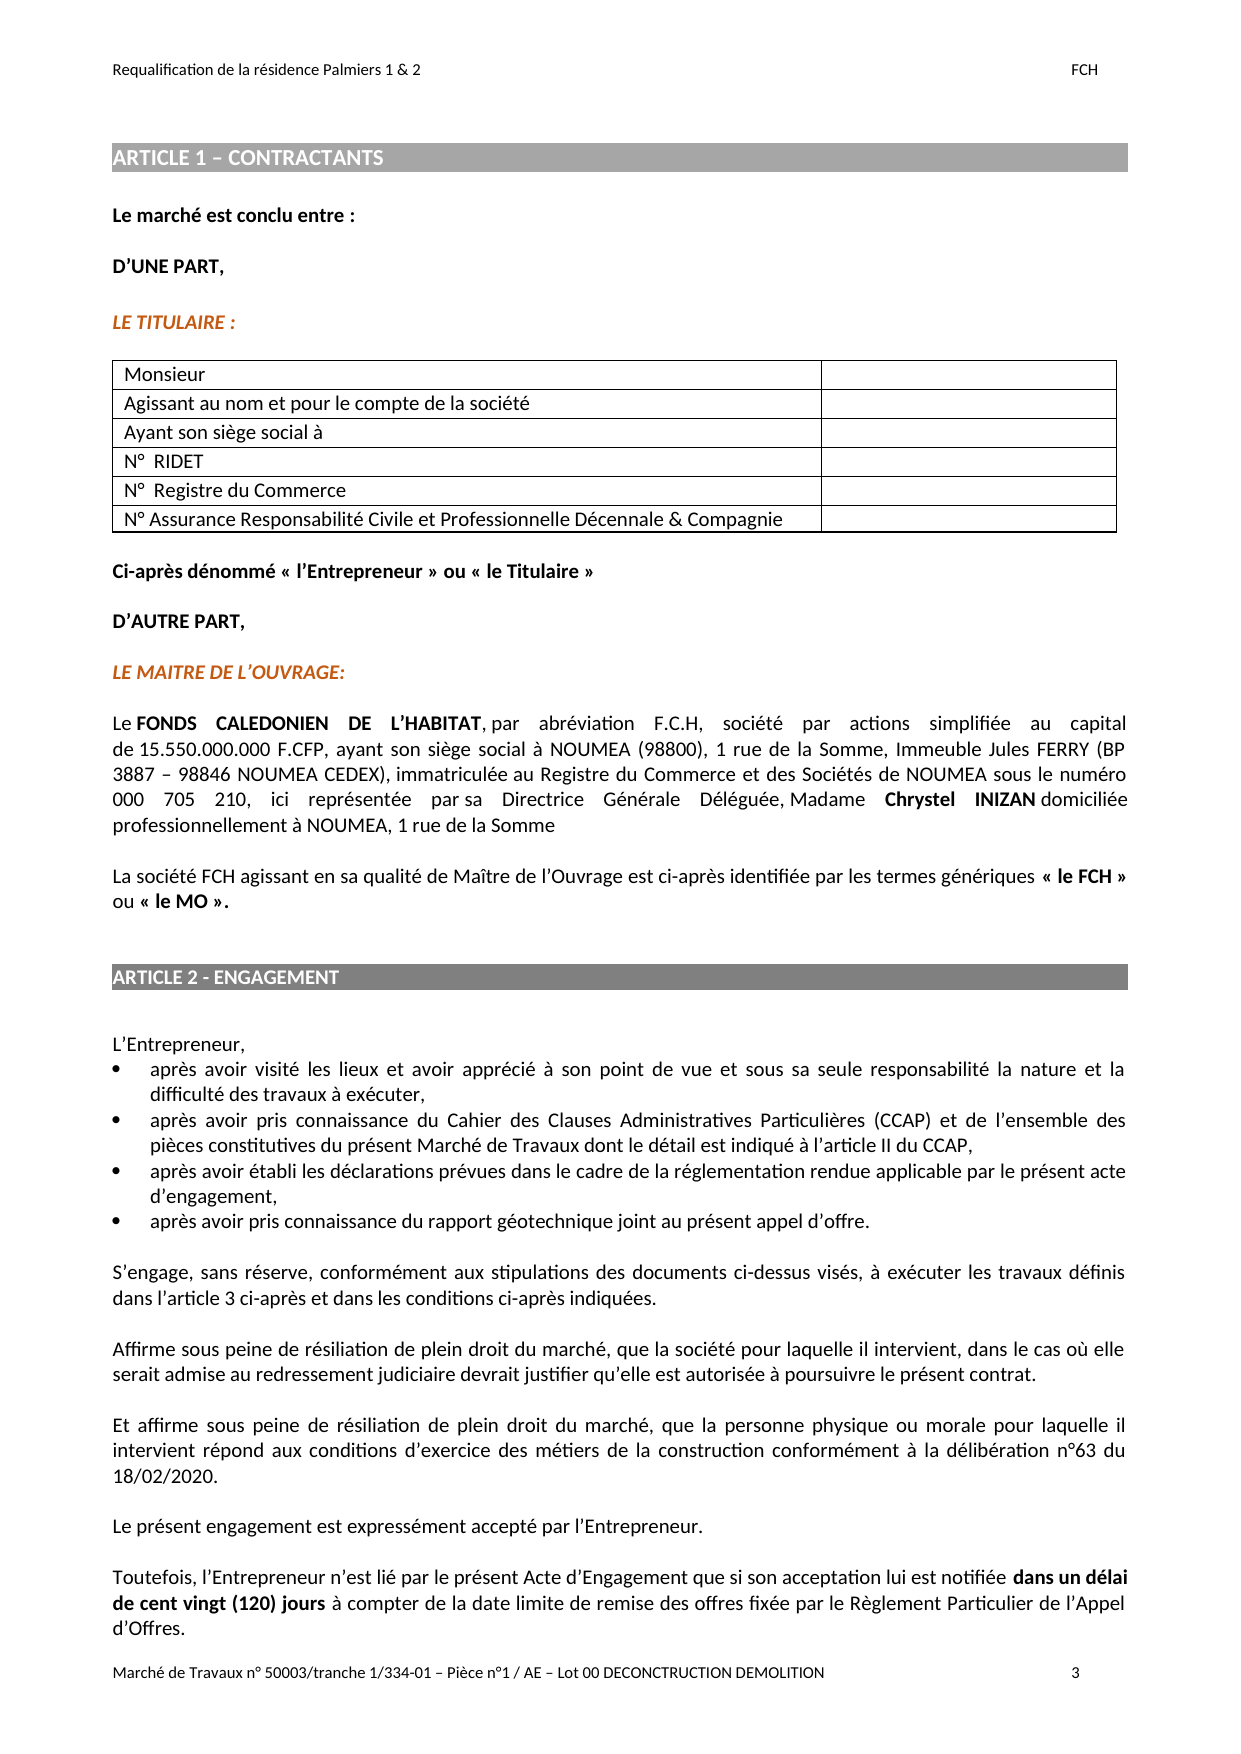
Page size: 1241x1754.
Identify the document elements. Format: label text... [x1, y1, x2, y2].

table_header Monsieur [113, 361, 821, 389]
text Toutefois, l’Entrepreneur n’est lié par le présent Acte d’Engagement que si son acceptation lui est notifiée dans un délai de cent vingt (120) jours à compter de la date limite de remise des offres fixée par le Règlement Particulier de l’Appel d’Offres. [112, 1564, 1128, 1641]
text L’Entrepreneur, [112, 1031, 1128, 1056]
table_cell N° Assurance Responsabilité Civile et Professionnelle Décennale & Compagnie [113, 506, 821, 531]
table_cell [822, 506, 1116, 531]
text LE TITULAIRE : [112, 309, 1128, 334]
table_header [822, 361, 1116, 389]
table_cell [822, 448, 1116, 476]
text ARTICLE 2 - ENGAGEMENT [112, 964, 1128, 990]
text Le marché est conclu entre : [112, 202, 1128, 227]
list après avoir pris connaissance du rapport géotechnique joint au présent appel d’offre. [112, 1209, 1128, 1234]
table_cell [822, 390, 1116, 418]
table_cell N° Registre du Commerce [113, 477, 821, 505]
list après avoir visité les lieux et avoir apprécié à son point de vue et sous sa seule responsabilité la nature et la difficulté des travaux à exécuter, [112, 1056, 1128, 1107]
text ARTICLE 1 – CONTRACTANTS [112, 143, 1128, 172]
table_cell N° RIDET [113, 448, 821, 476]
text Le présent engagement est expressément accepté par l’Entrepreneur. [112, 1514, 1128, 1539]
table_cell [822, 419, 1116, 447]
text La société FCH agissant en sa qualité de Maître de l’Ouvrage est ci-après identifiée par les termes génériques « le FCH » ou « le MO ». [112, 863, 1128, 914]
table_cell Ayant son siège social à [113, 419, 821, 447]
text D’AUTRE PART, [112, 609, 1128, 634]
text LE MAITRE DE L’OUVRAGE: [112, 659, 1128, 685]
text S’engage, sans réserve, conformément aux stipulations des documents ci-dessus visés, à exécuter les travaux définis dans l’article 3 ci-après et dans les conditions ci-après indiquées. [112, 1259, 1128, 1310]
text Affirme sous peine de résiliation de plein droit du marché, que la société pour laquelle il intervient, dans le cas où elle serait admise au redressement judiciaire devrait justifier qu’elle est autorisée à poursuivre le présent contrat. [112, 1336, 1128, 1387]
text Ci-après dénommé « l’Entrepreneur » ou « le Titulaire » [112, 558, 1128, 583]
table_cell [822, 477, 1116, 505]
list après avoir pris connaissance du Cahier des Clauses Administratives Particulières (CCAP) et de l’ensemble des pièces constitutives du présent Marché de Travaux dont le détail est indiqué à l’article II du CCAP, [112, 1107, 1128, 1158]
list après avoir établi les déclarations prévues dans le cadre de la réglementation rendue applicable par le présent acte d’engagement, [112, 1158, 1128, 1209]
text Le FONDS CALEDONIEN DE L’HABITAT, par abréviation F.C.H, société par actions simplifiée au capital de 15.550.000.000 F.CFP, ayant son siège social à NOUMEA (98800), 1 rue de la Somme, Immeuble Jules FERRY (BP 3887 – 98846 NOUMEA CEDEX), immatriculée au Registre du Commerce et des Sociétés de NOUMEA sous le numéro 000 705 210, ici représentée par sa Directrice Générale Déléguée, Madame Chrystel INIZAN domiciliée professionnellement à NOUMEA, 1 rue de la Somme [556, 787, 1128, 837]
list Et affirme sous peine de résiliation de plein droit du marché, que la personne physique ou morale pour laquelle il intervient répond aux conditions d’exercice des métiers de la construction conformément à la délibération n°63 du 18/02/2020. [112, 1412, 1128, 1488]
text D’UNE PART, [112, 253, 1128, 278]
table_cell Agissant au nom et pour le compte de la société [113, 390, 821, 418]
